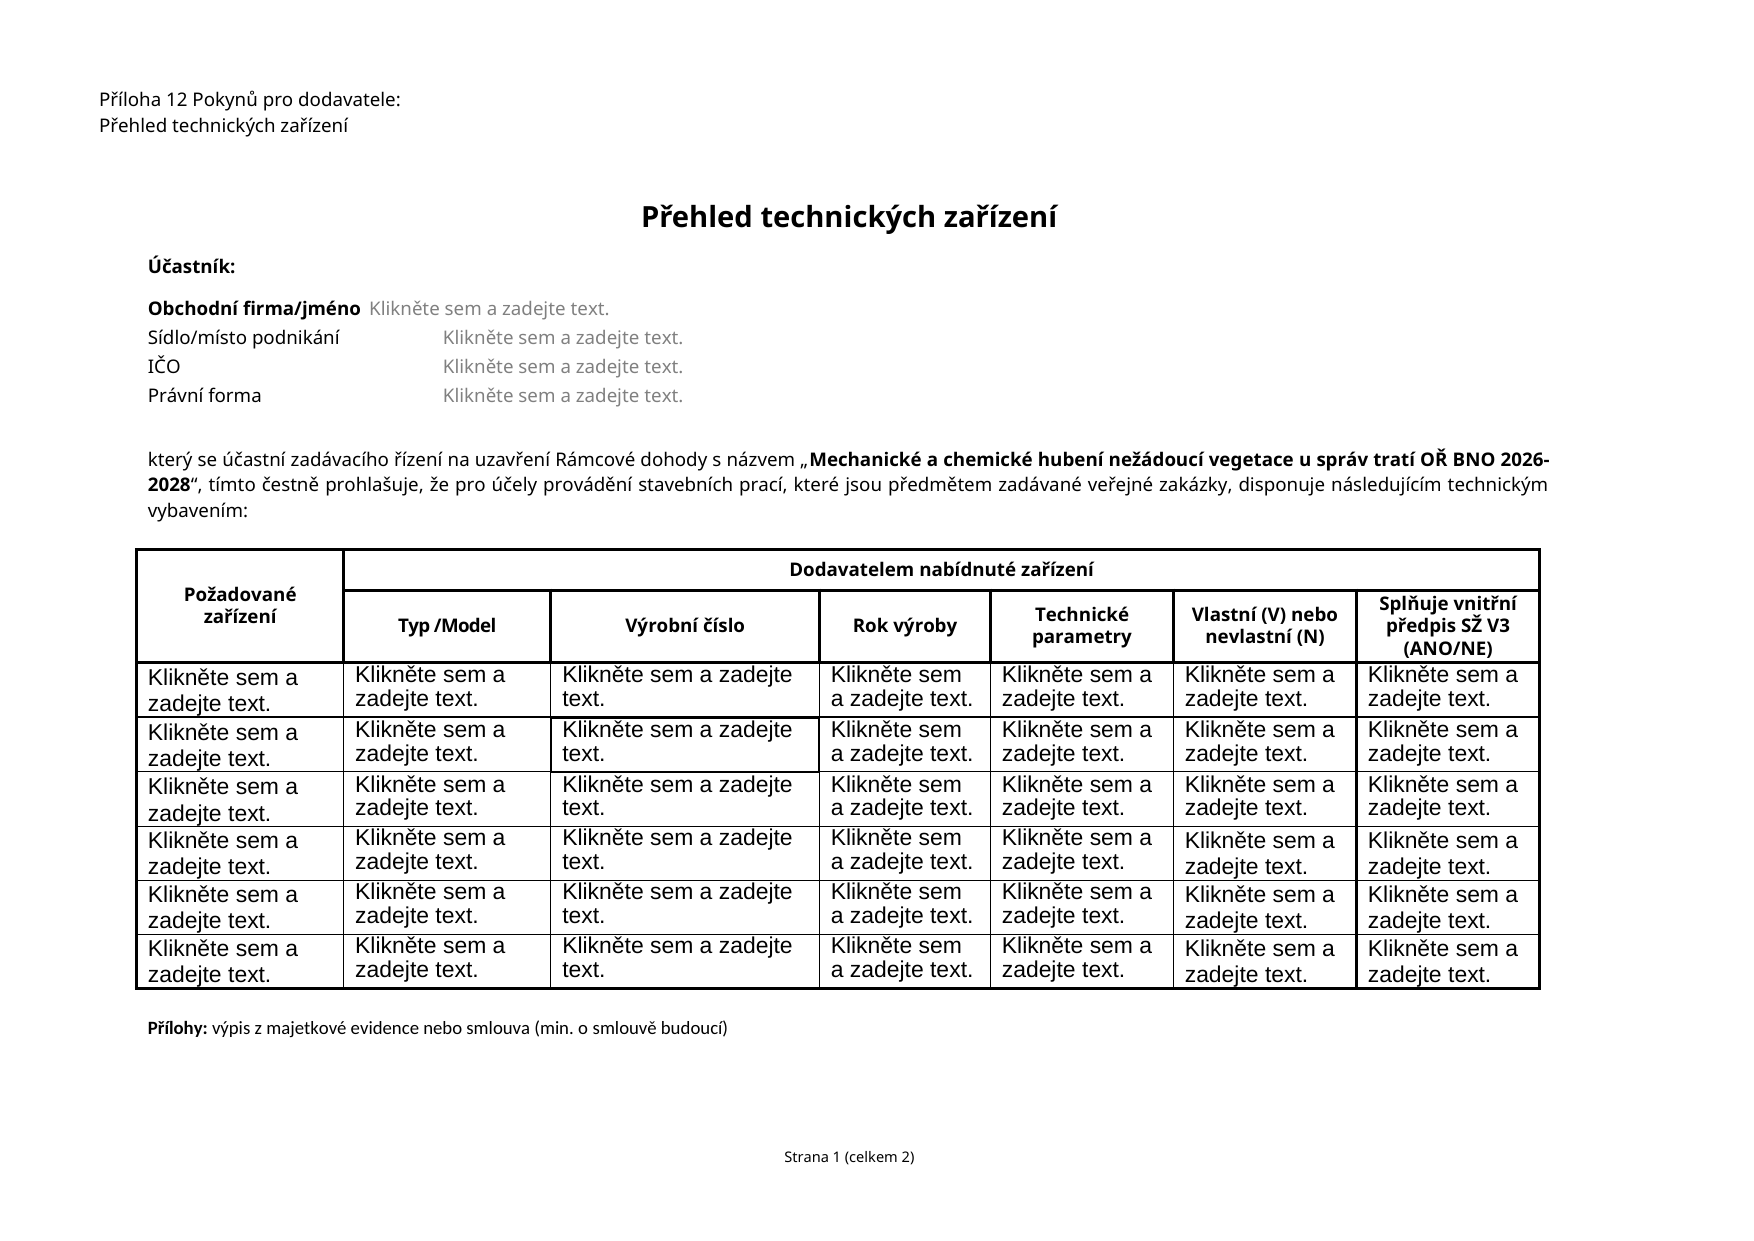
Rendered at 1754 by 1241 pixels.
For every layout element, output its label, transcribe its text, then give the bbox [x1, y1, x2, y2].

table_cell Technické parametry [992, 592, 1172, 661]
table_cell Výrobní číslo [552, 592, 818, 661]
table_cell Rok výroby [821, 592, 989, 661]
text Přílohy: výpis z majetkové evidence nebo smlouva (min. o smlouvě budoucí) [148, 1016, 1551, 1039]
text IČO [148, 350, 1551, 379]
text Obchodní firma/jméno [148, 292, 1551, 321]
table_cell Vlastní (V) nebo nevlastní (N) [1175, 592, 1355, 661]
text Právní forma [148, 379, 1551, 408]
title Přehled technických zařízení [148, 196, 1551, 236]
text Účastník: [148, 249, 1551, 279]
table_header Požadované zařízení [138, 551, 342, 661]
table_header Dodavatelem nabídnuté zařízení [345, 551, 1538, 588]
text který se účastní zadávacího řízení na uzavření Rámcové dohody s názvem „Mechanické a chemické hubení nežádoucí vegetace u správ tratí OŘ BNO 2026-2028“, tímto čestně prohlašuje, že pro účely provádění stavebních prací, které jsou předmětem zadávané veřejné zakázky, disponuje následujícím technickým vybavením: [148, 446, 1551, 522]
text Sídlo/místo podnikání [148, 321, 1551, 350]
table_cell Typ /Model [345, 592, 549, 661]
table_cell Splňuje vnitřní předpis SŽ V3 (ANO/NE) [1358, 592, 1538, 661]
